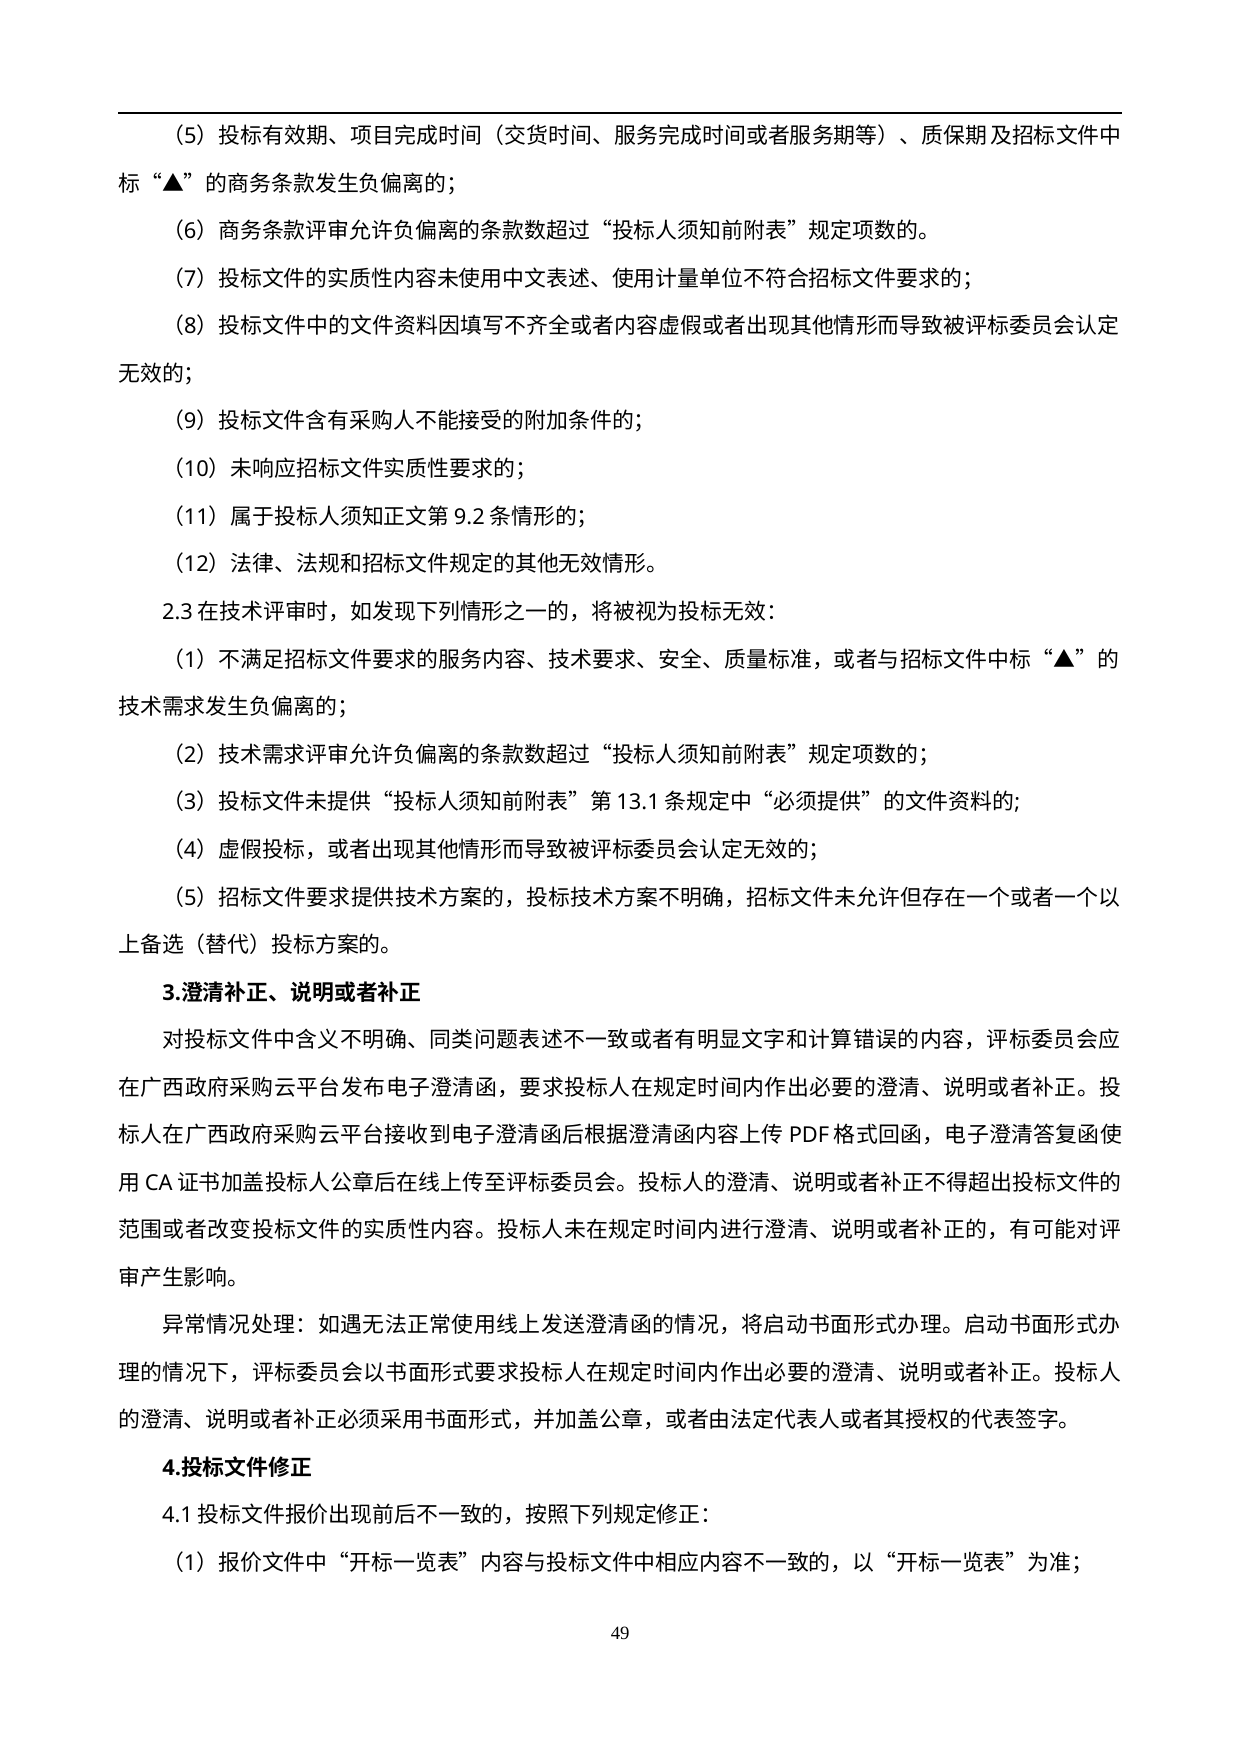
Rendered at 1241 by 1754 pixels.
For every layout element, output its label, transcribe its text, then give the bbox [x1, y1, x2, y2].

text （1）报价文件中“开标一览表”内容与投标文件中相应内容不一致的，以“开标一览表”为准； [118, 1545, 1122, 1577]
text 异常情况处理：如遇无法正常使用线上发送澄清函的情况，将启动书面形式办理。启动书面形式办理的情况下，评标委员会以书面形式要求投标人在规定时间内作出必要的澄清、说明或者补正。投标人的澄清、说明或者补正必须采用书面形式，并加盖公章，或者由法定代表人或者其授权的代表签字。 [118, 1307, 1122, 1434]
text 3.澄清补正、说明或者补正 [118, 974, 1122, 1006]
text （3）投标文件未提供“投标人须知前附表”第13.1条规定中“必须提供”的文件资料的; [118, 784, 1122, 816]
text （6）商务条款评审允许负偏离的条款数超过“投标人须知前附表”规定项数的。 [118, 213, 1122, 245]
text （7）投标文件的实质性内容未使用中文表述、使用计量单位不符合招标文件要求的； [118, 261, 1122, 293]
text （9）投标文件含有采购人不能接受的附加条件的； [118, 403, 1122, 435]
text 2.3在技术评审时，如发现下列情形之一的，将被视为投标无效： [118, 594, 1122, 626]
text （8）投标文件中的文件资料因填写不齐全或者内容虚假或者出现其他情形而导致被评标委员会认定无效的； [118, 308, 1122, 388]
text （4）虚假投标，或者出现其他情形而导致被评标委员会认定无效的； [118, 832, 1122, 864]
text （1）不满足招标文件要求的服务内容、技术要求、安全、质量标准，或者与招标文件中标“▲”的技术需求发生负偏离的； [118, 642, 1122, 721]
text 对投标文件中含义不明确、同类问题表述不一致或者有明显文字和计算错误的内容，评标委员会应在广西政府采购云平台发布电子澄清函，要求投标人在规定时间内作出必要的澄清、说明或者补正。投标人在广西政府采购云平台接收到电子澄清函后根据澄清函内容上传PDF格式回函，电子澄清答复函使用CA证书加盖投标人公章后在线上传至评标委员会。投标人的澄清、说明或者补正不得超出投标文件的范围或者改变投标文件的实质性内容。投标人未在规定时间内进行澄清、说明或者补正的，有可能对评审产生影响。 [118, 1022, 1122, 1292]
text （12）法律、法规和招标文件规定的其他无效情形。 [118, 546, 1122, 578]
text （2）技术需求评审允许负偏离的条款数超过“投标人须知前附表”规定项数的； [118, 737, 1122, 768]
text （11）属于投标人须知正文第9.2条情形的； [118, 499, 1122, 531]
text （5）招标文件要求提供技术方案的，投标技术方案不明确，招标文件未允许但存在一个或者一个以上备选（替代）投标方案的。 [118, 879, 1122, 959]
text 4.投标文件修正 [118, 1450, 1122, 1482]
text （5）投标有效期、项目完成时间（交货时间、服务完成时间或者服务期等）、质保期及招标文件中标“▲”的商务条款发生负偏离的； [118, 118, 1122, 197]
text 4.1投标文件报价出现前后不一致的，按照下列规定修正： [118, 1497, 1122, 1529]
text （10）未响应招标文件实质性要求的； [118, 451, 1122, 483]
